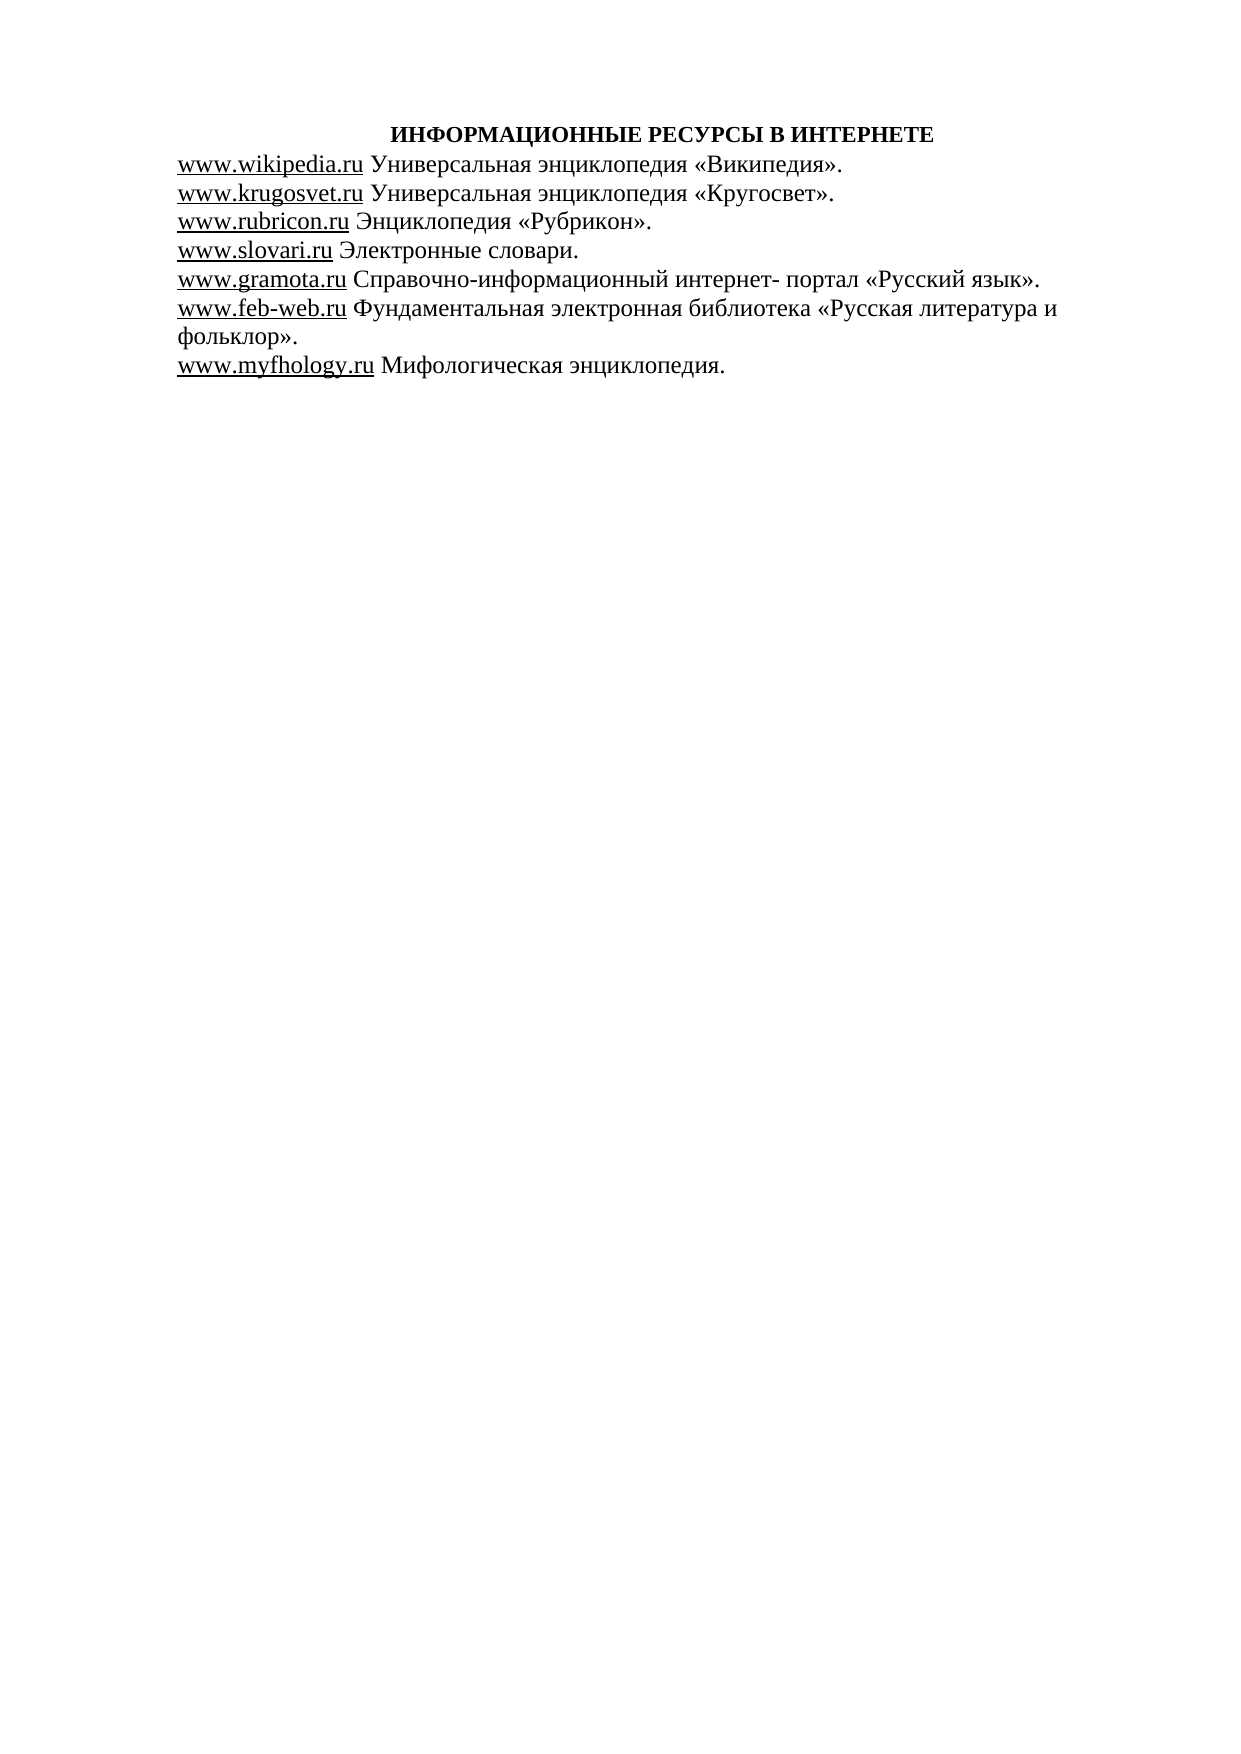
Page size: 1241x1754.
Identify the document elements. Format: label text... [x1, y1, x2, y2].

text www.gramota.ru Справочно-информационный интернет- портал «Русский язык». [177, 264, 1152, 293]
text www.wikipedia.ru Универсальная энциклопедия «Википедия». [177, 149, 1152, 178]
text www.rubricon.ru Энциклопедия «Рубрикон». [177, 206, 1152, 235]
text ИНФОРМАЦИОННЫЕ РЕСУРСЫ В ИНТЕРНЕТЕ [177, 118, 1147, 149]
text www.slovari.ru Электронные словари. [177, 235, 1152, 264]
text www.krugosvet.ru Универсальная энциклопедия «Кругосвет». [177, 178, 1152, 206]
text www.feb-web.ru Фундаментальная электронная библиотека «Русская литература и фольклор». [177, 293, 1152, 350]
text www.myfhology.ru Мифологическая энциклопедия. [177, 350, 1152, 379]
